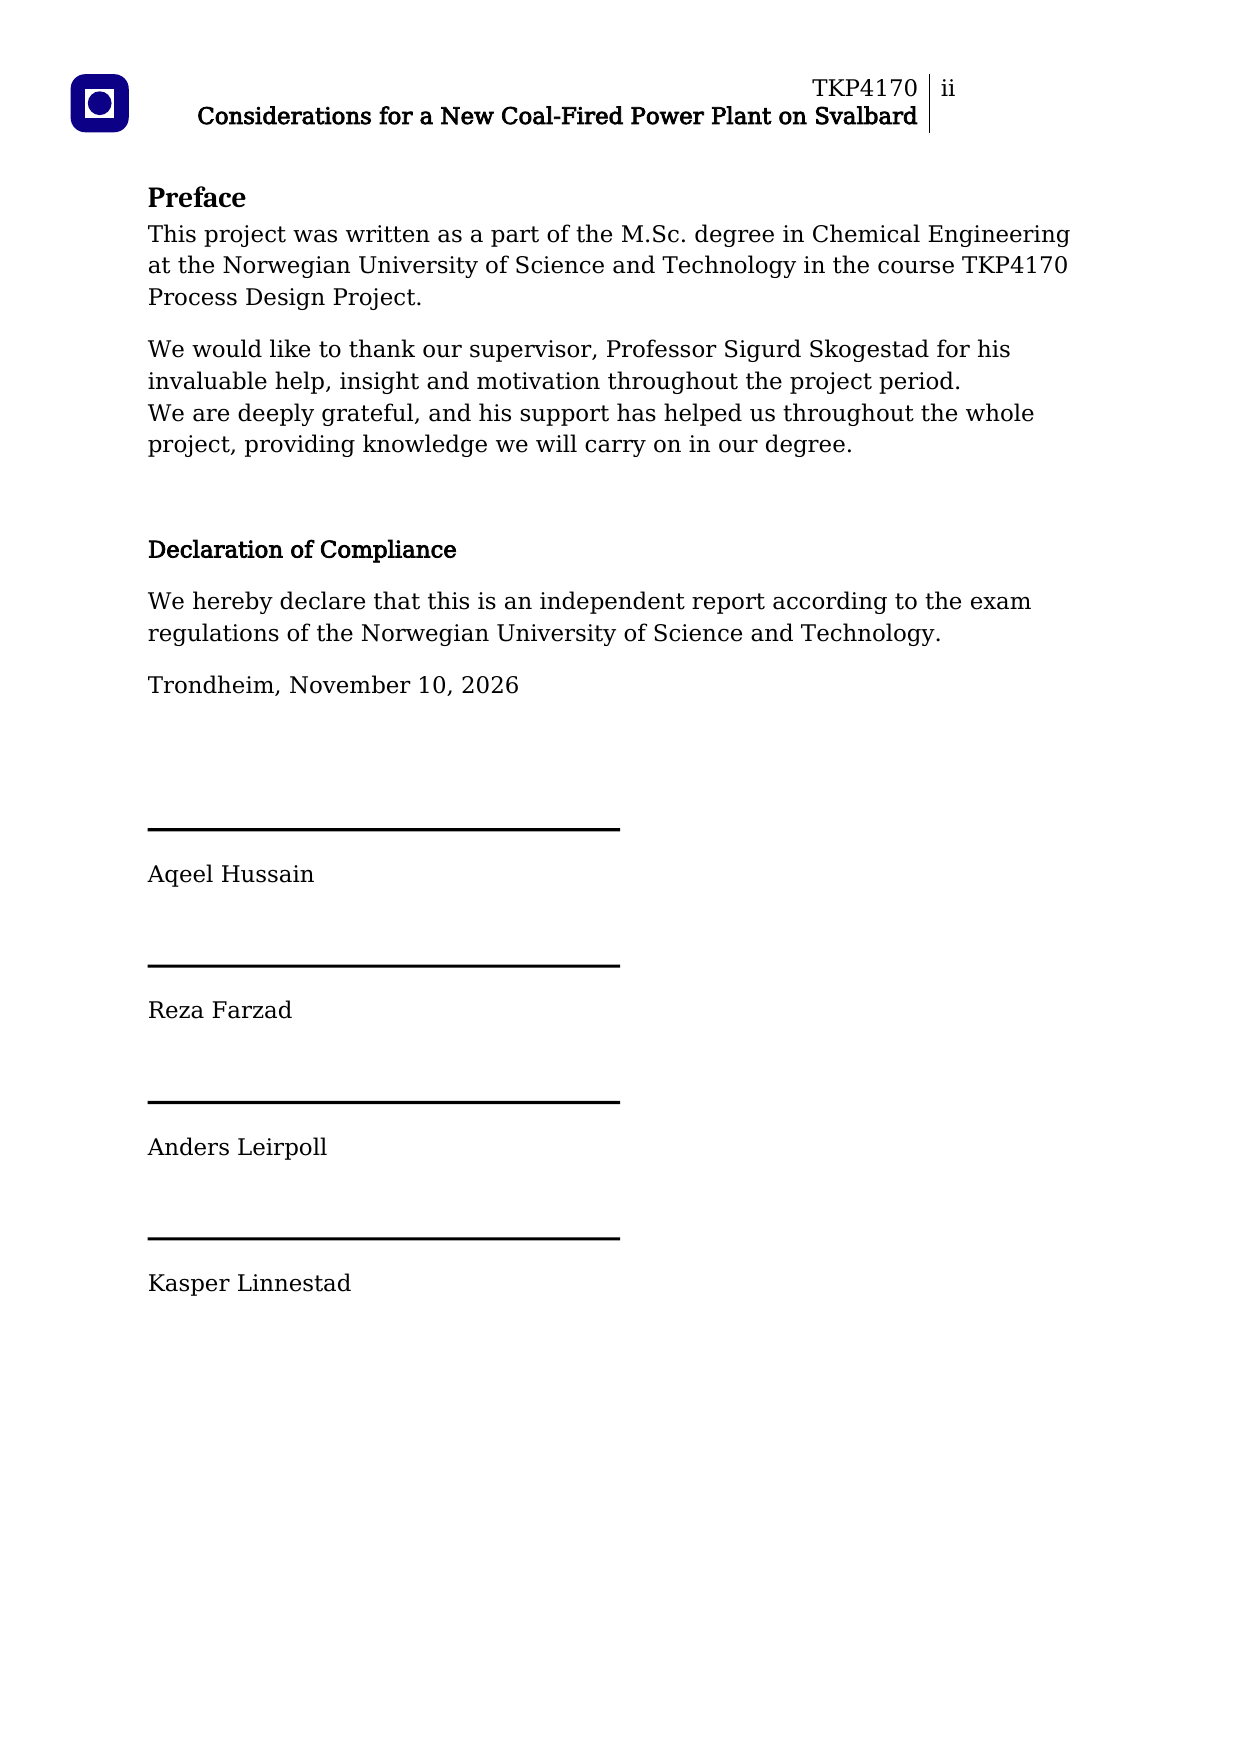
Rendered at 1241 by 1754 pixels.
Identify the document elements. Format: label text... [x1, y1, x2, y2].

text Reza Farzad [148, 996, 1093, 1024]
text We would like to thank our supervisor, Professor Sigurd Skogestad for his invaluable help, insight and motivation throughout the project period. We are deeply grateful, and his support has helped us throughout the whole project, providing knowledge we will carry on in our degree. [148, 335, 1093, 457]
text We hereby declare that this is an independent report according to the exam regulations of the Norwegian University of Science and Technology. [148, 587, 1093, 646]
text Anders Leirpoll [148, 1132, 1093, 1160]
subtitle Preface [148, 181, 1093, 215]
text This project was written as a part of the M.Sc. degree in Chemical Engineering at the Norwegian University of Science and Technology in the course TKP4170 Process Design Project. [148, 220, 1093, 310]
text Trondheim, November 21, 2013 [148, 671, 1093, 698]
text Aqeel Hussain [148, 860, 1093, 887]
text Kasper Linnestad [148, 1269, 1093, 1296]
text Declaration of Compliance [148, 535, 1093, 562]
